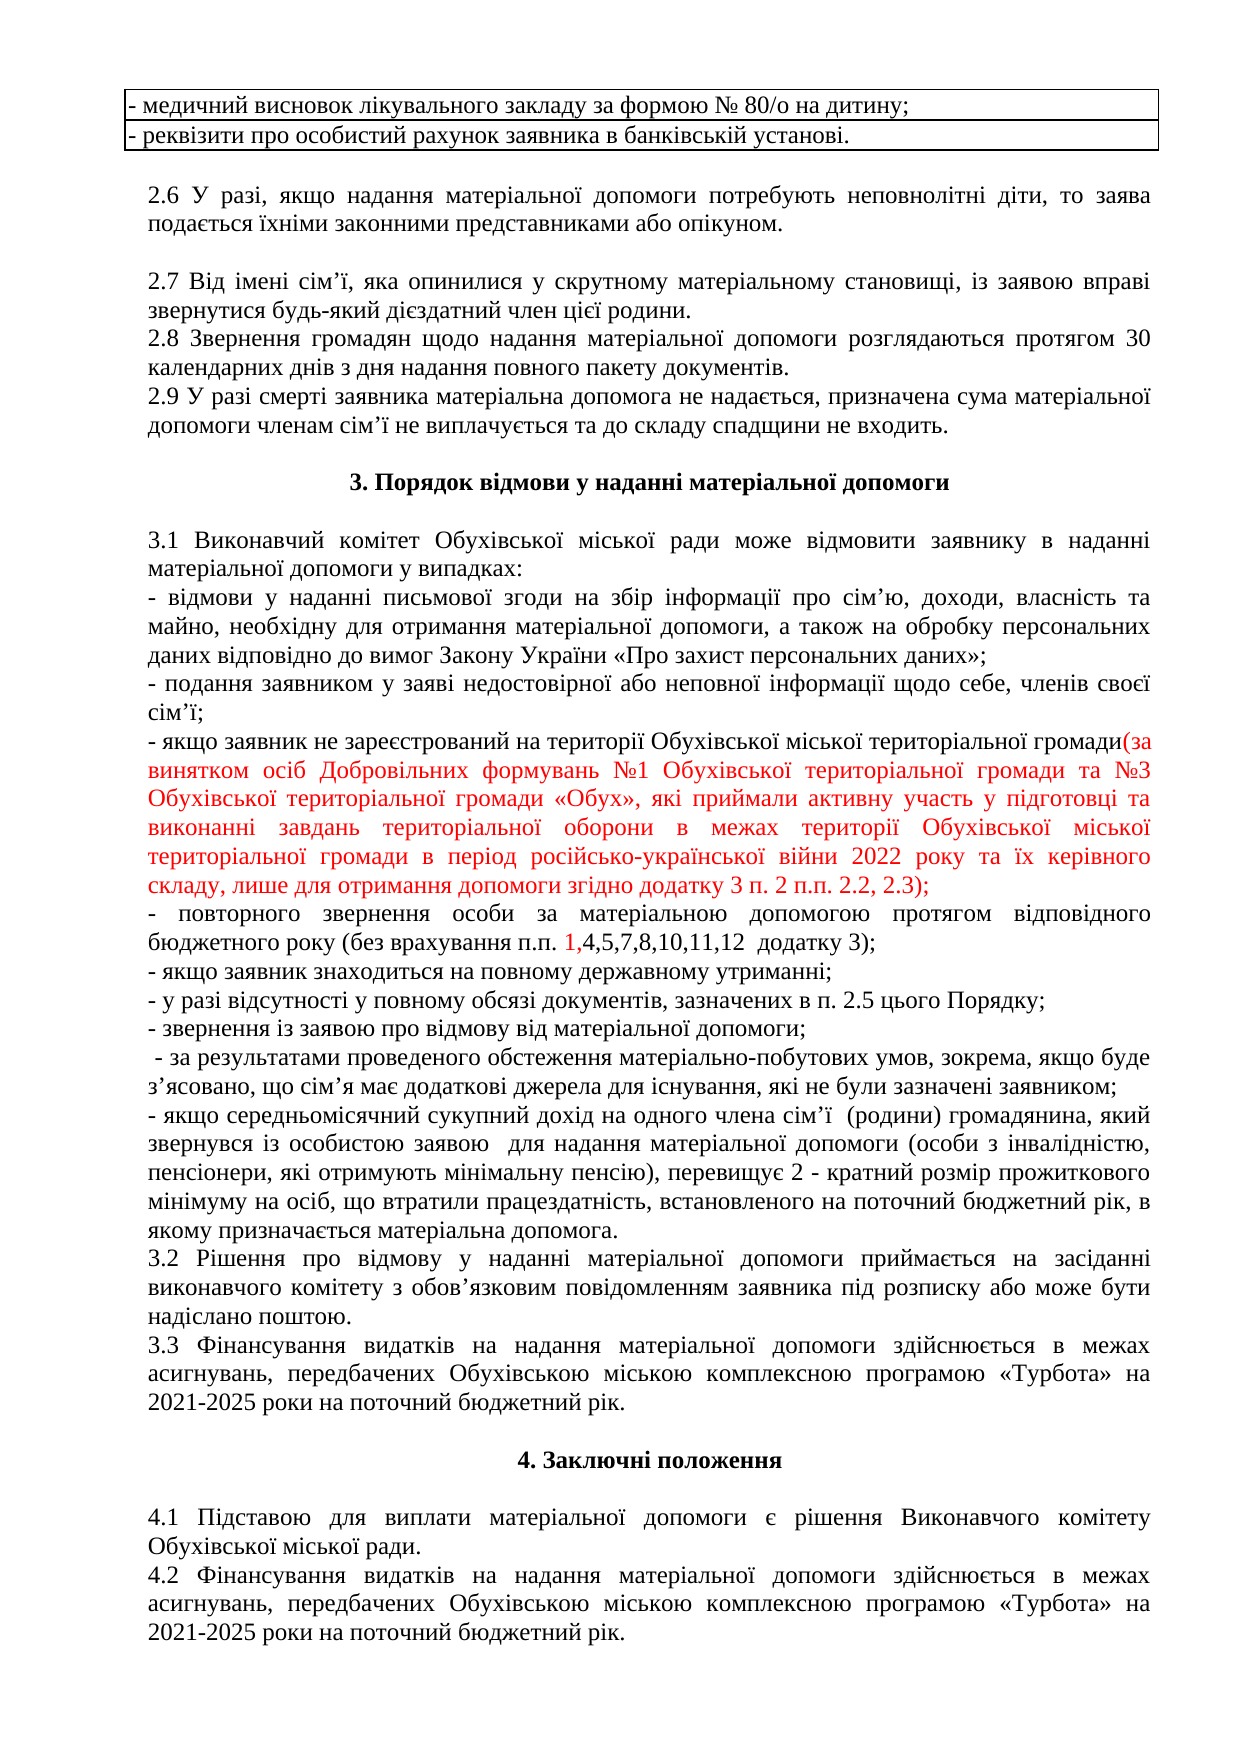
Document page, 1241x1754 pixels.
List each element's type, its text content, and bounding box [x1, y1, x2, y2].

text - у разі відсутності у повному обсязі документів, зазначених в п. 2.5 цього Порядку; [148, 985, 1152, 1013]
text - якщо середньомісячний сукупний дохід на одного члена сім’ї (родини) громадянина, який звернувся із особистою заявою для надання матеріальної допомоги (особи з інвалідністю, пенсіонери, які отримують мінімальну пенсію), перевищує 2 - кратний розмір прожиткового мінімуму на осіб, що втратили працездатність, встановленого на поточний бюджетний рік, в якому призначається матеріальна допомога. [148, 1100, 1152, 1243]
text 2.9 У разі смерті заявника матеріальна допомога не надається, призначена сума матеріальної допомоги членам сім’ї не виплачується та до складу спадщини не входить. [148, 381, 1152, 438]
text - звернення із заявою про відмову від матеріальної допомоги; [148, 1013, 1152, 1042]
text 2.6 У разі, якщо надання матеріальної допомоги потребують неповнолітні діти, то заява подається їхніми законними представниками або опікуном. [148, 180, 1152, 237]
text - повторного звернення особи за матеріальною допомогою протягом відповідного бюджетного року (без врахування п.п. 1,4,5,7,8,10,11,12 додатку 3); [148, 898, 1152, 956]
text - якщо заявник не зареєстрований на території Обухівської міської територіальної громади(за винятком осіб Добровільних формувань №1 Обухівської територіальної громади та №3 Обухівської територіальної громади «Обух», які приймали активну участь у підготовці та виконанні завдань територіальної оборони в межах території Обухівської міської територіальної громади в період російсько-української війни 2022 року та їх керівного складу, лише для отримання допомоги згідно додатку 3 п. 2 п.п. 2.2, 2.3); [148, 726, 1152, 898]
text 4.2 Фінансування видатків на надання матеріальної допомоги здійснюється в межах асигнувань, передбачених Обухівською міською комплексною програмою «Турбота» на 2021-2025 роки на поточний бюджетний рік. [148, 1560, 1152, 1646]
text 4. Заключні положення [148, 1445, 1152, 1473]
table_cell - медичний висновок лікувального закладу за формою № 80/о на дитину; [126, 90, 1158, 119]
text 2.7 Від імені сім’ї, яка опинилися у скрутному матеріальному становищі, із заявою вправі звернутися будь-який дієздатний член цієї родини. [148, 266, 1152, 323]
text - відмови у наданні письмової згоди на збір інформації про сім’ю, доходи, власність та майно, необхідну для отримання матеріальної допомоги, а також на обробку персональних даних відповідно до вимог Закону України «Про захист персональних даних»; [148, 582, 1152, 668]
text 4.1 Підставою для виплати матеріальної допомоги є рішення Виконавчого комітету Обухівської міської ради. [148, 1502, 1152, 1560]
text 2.8 Звернення громадян щодо надання матеріальної допомоги розглядаються протягом 30 календарних днів з дня надання повного пакету документів. [148, 323, 1152, 381]
text - подання заявником у заяві недостовірної або неповної інформації щодо себе, членів своєї сім’ї; [148, 668, 1152, 726]
text - якщо заявник знаходиться на повному державному утриманні; [148, 956, 1152, 985]
text 3.3 Фінансування видатків на надання матеріальної допомоги здійснюється в межах асигнувань, передбачених Обухівською міською комплексною програмою «Турбота» на 2021-2025 роки на поточний бюджетний рік. [148, 1330, 1152, 1416]
text 3. Порядок відмови у наданні матеріальної допомоги [148, 467, 1152, 496]
text 3.2 Рішення про відмову у наданні матеріальної допомоги приймається на засіданні виконавчого комітету з обов’язковим повідомленням заявника під розписку або може бути надіслано поштою. [148, 1243, 1152, 1330]
table_cell - реквізити про особистий рахунок заявника в банківській установі. [126, 121, 1158, 149]
text 3.1 Виконавчий комітет Обухівської міської ради може відмовити заявнику в наданні матеріальної допомоги у випадках: [148, 525, 1152, 582]
text - за результатами проведеного обстеження матеріально-побутових умов, зокрема, якщо буде з’ясовано, що сім’я має додаткові джерела для існування, які не були зазначені заявником; [148, 1042, 1152, 1100]
